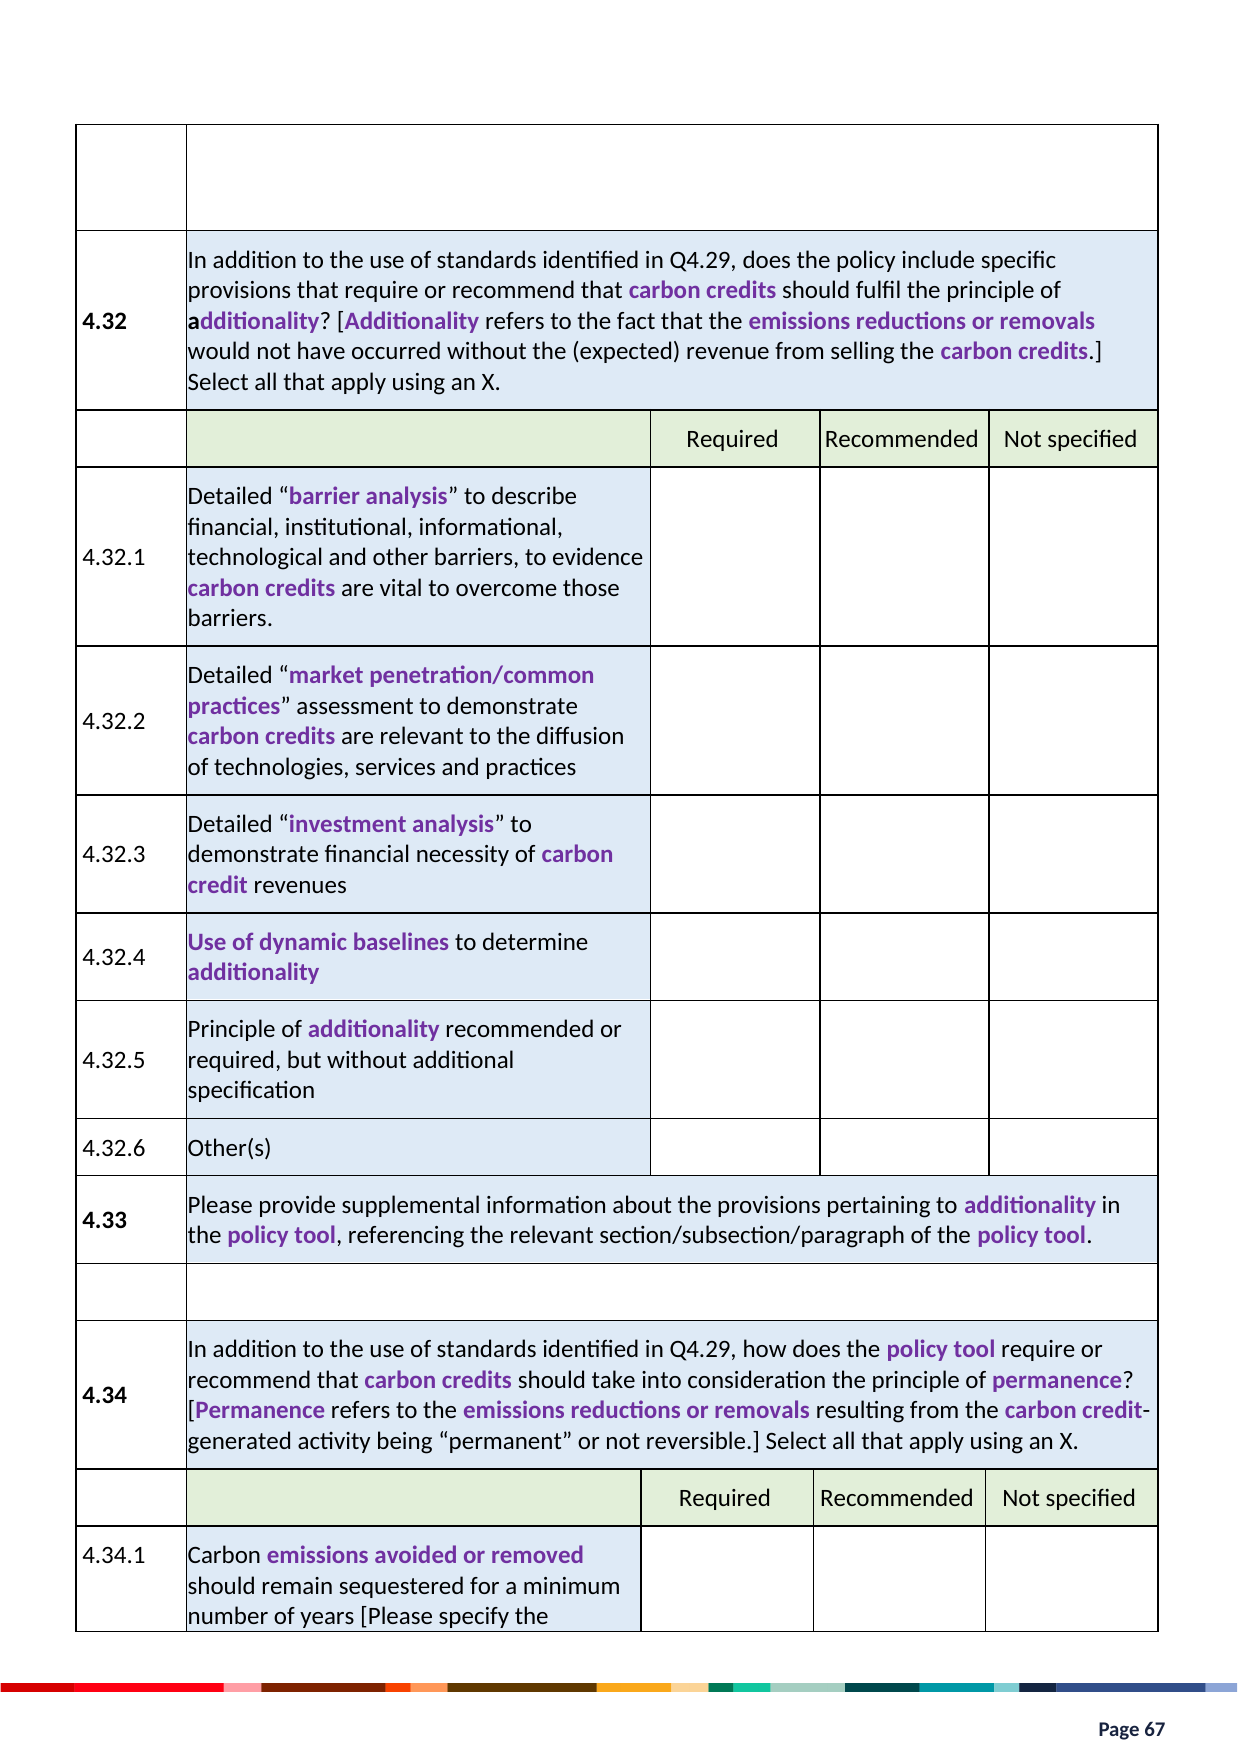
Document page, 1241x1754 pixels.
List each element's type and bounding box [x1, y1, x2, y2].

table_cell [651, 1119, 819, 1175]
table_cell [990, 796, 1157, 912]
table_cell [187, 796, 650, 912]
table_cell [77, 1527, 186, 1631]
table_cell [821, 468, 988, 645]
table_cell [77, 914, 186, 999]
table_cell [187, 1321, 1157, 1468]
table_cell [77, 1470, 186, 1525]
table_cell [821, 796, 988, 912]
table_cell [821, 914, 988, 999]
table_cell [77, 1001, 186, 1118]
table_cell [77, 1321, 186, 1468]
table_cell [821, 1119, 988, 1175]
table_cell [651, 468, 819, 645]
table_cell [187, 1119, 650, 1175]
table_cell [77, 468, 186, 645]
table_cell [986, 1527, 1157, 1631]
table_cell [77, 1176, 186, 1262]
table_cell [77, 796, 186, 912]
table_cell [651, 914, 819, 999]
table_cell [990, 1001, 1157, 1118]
picture [0, 1683, 1236, 1692]
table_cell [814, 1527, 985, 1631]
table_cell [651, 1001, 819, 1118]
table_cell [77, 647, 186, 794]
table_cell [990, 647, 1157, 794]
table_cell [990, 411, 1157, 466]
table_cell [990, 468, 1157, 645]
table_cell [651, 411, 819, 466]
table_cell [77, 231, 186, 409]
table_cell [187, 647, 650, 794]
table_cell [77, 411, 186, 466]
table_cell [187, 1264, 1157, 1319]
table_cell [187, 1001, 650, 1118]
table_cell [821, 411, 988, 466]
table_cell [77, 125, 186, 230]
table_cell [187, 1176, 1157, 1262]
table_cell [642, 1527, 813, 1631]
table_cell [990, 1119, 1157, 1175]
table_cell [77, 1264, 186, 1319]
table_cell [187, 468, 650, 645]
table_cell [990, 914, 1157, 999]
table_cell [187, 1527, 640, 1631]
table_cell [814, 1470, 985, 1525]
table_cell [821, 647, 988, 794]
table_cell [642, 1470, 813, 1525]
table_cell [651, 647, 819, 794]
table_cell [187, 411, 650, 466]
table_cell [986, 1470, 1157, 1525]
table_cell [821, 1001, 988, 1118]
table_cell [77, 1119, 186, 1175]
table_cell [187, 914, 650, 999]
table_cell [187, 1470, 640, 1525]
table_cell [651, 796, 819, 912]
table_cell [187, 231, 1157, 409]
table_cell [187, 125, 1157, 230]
